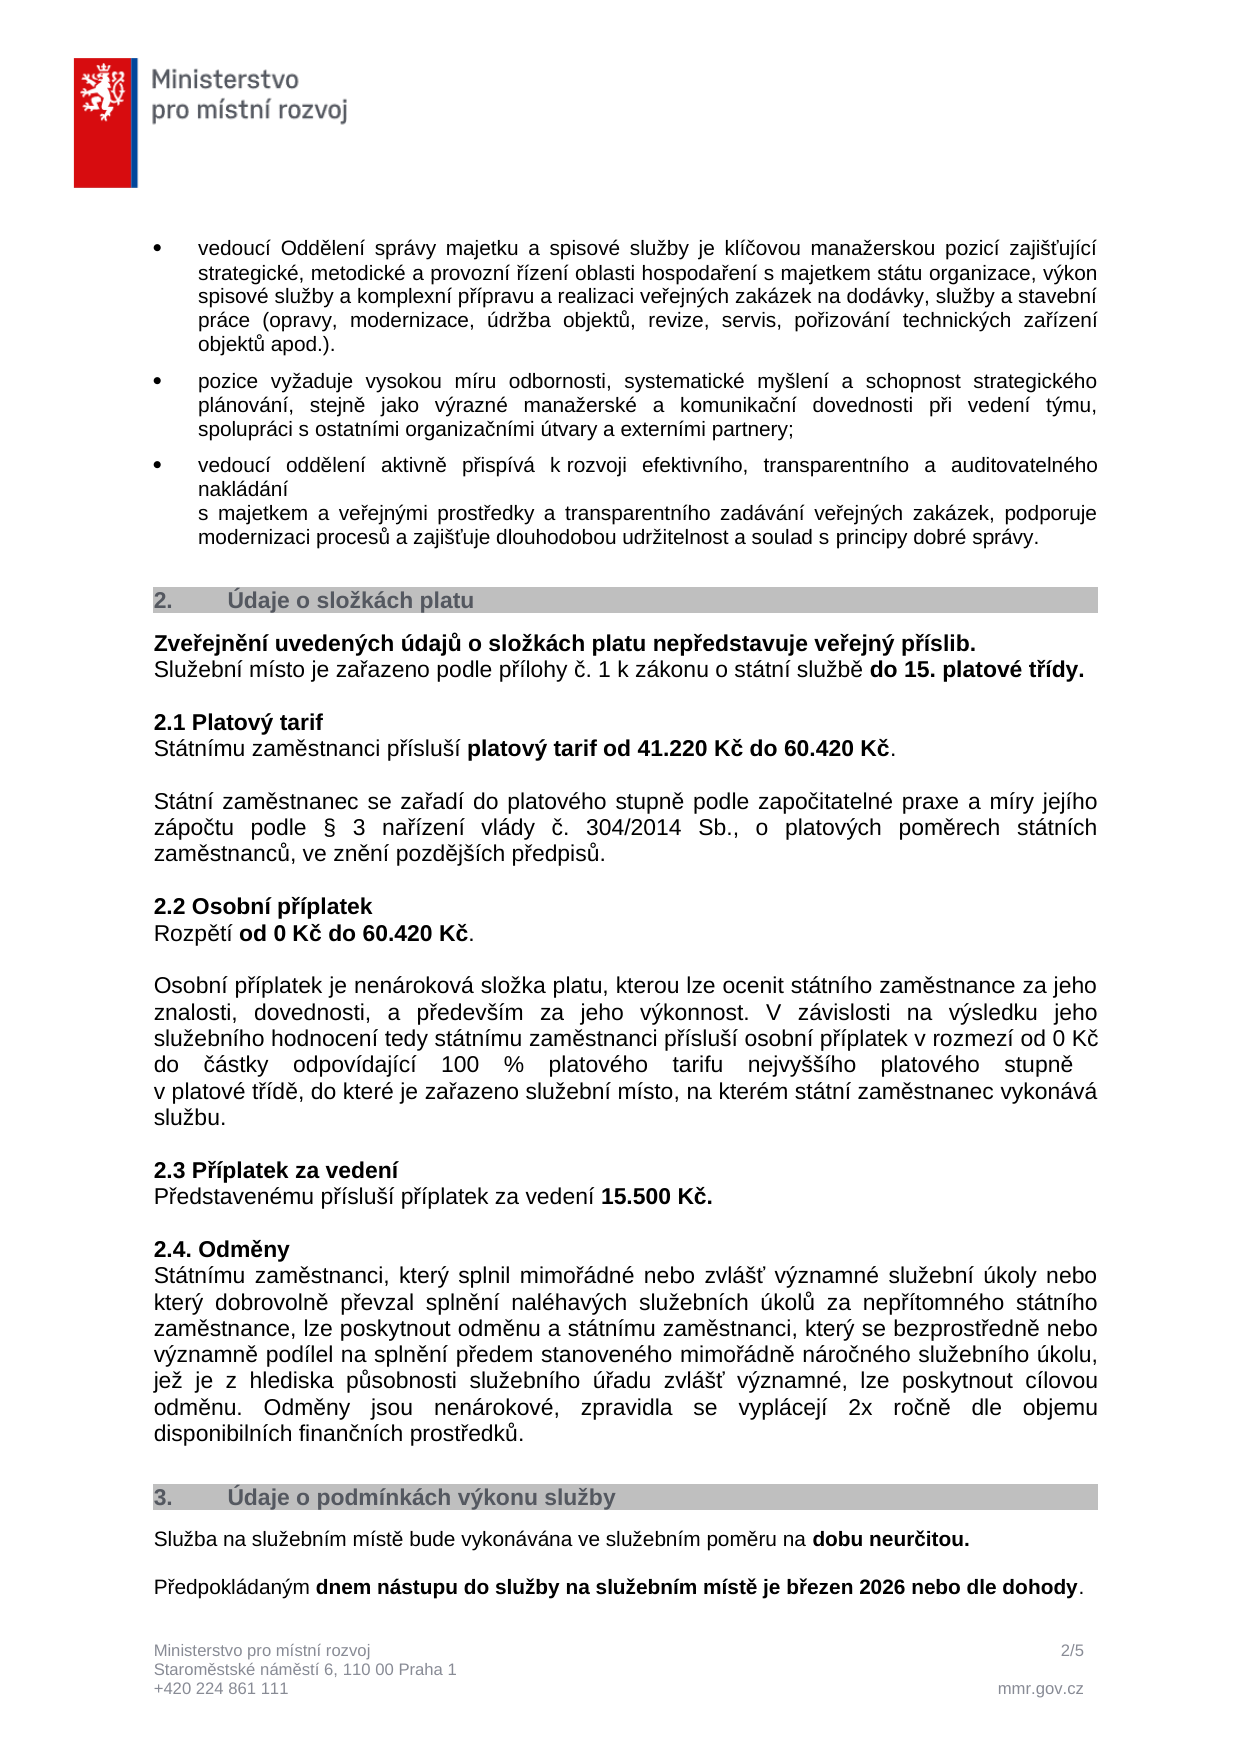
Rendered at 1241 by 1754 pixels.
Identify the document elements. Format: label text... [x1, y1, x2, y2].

text Státnímu zaměstnanci, který splnil mimořádné nebo zvlášť významné služební úkoly nebo který dobrovolně převzal splnění naléhavých služebních úkolů za nepřítomného státního zaměstnance, lze poskytnout odměnu a státnímu zaměstnanci, který se bezprostředně nebo významně podílel na splnění předem stanoveného mimořádně náročného služebního úkolu, jež je z hlediska působnosti služebního úřadu zvlášť významné, lze poskytnout cílovou odměnu. Odměny jsou nenárokové, zpravidla se vyplácejí 2x ročně dle objemu disponibilních finančních prostředků. [153, 1262, 1098, 1447]
list vedoucí oddělení aktivně přispívá k rozvoji efektivního, transparentního a auditovatelného nakládání s majetkem a veřejnými prostředky a transparentního zadávání veřejných zakázek, podporuje modernizaci procesů a zajišťuje dlouhodobou udržitelnost a soulad s principy dobré správy. [153, 453, 1098, 549]
text Státnímu zaměstnanci přísluší platový tarif od 41.220 Kč do 60.420 Kč. [153, 735, 1098, 761]
list vedoucí Oddělení správy majetku a spisové služby je klíčovou manažerskou pozicí zajišťující strategické, metodické a provozní řízení oblasti hospodaření s majetkem státu organizace, výkon spisové služby a komplexní přípravu a realizaci veřejných zakázek na dodávky, služby a stavební práce (opravy, modernizace, údržba objektů, revize, servis, pořizování technických zařízení objektů apod.). [153, 236, 1098, 356]
text 2.2 Osobní příplatek [153, 893, 1098, 919]
list pozice vyžaduje vysokou míru odbornosti, systematické myšlení a schopnost strategického plánování, stejně jako výrazné manažerské a komunikační dovednosti při vedení týmu, spolupráci s ostatními organizačními útvary a externími partnery; [153, 369, 1098, 441]
text Služební místo je zařazeno podle přílohy č. 1 k zákonu o státní službě do 15. platové třídy. [153, 656, 1098, 682]
text Zveřejnění uvedených údajů o složkách platu nepředstavuje veřejný příslib. [153, 629, 1098, 656]
text Osobní příplatek je nenároková složka platu, kterou lze ocenit státního zaměstnance za jeho znalosti, dovednosti, a především za jeho výkonnost. V závislosti na výsledku jeho služebního hodnocení tedy státnímu zaměstnanci přísluší osobní příplatek v rozmezí od 0 Kč do částky odpovídající 100 % platového tarifu nejvyššího platového stupně v platové třídě, do které je zařazeno služební místo, na kterém státní zaměstnanec vykonává službu. [153, 972, 1098, 1130]
text Služba na služebním místě bude vykonávána ve služebním poměru na dobu neurčitou. [153, 1527, 1113, 1551]
picture [73, 58, 348, 189]
subtitle 2. Údaje o složkách platu [153, 587, 1098, 613]
text 2.4. Odměny [153, 1236, 1098, 1262]
text Státní zaměstnanec se zařadí do platového stupně podle započitatelné praxe a míry jejího zápočtu podle § 3 nařízení vlády č. 304/2014 Sb., o platových poměrech státních zaměstnanců, ve znění pozdějších předpisů. [153, 788, 1098, 867]
text Představenému přísluší příplatek za vedení 15.500 Kč. [153, 1183, 1098, 1209]
text Předpokládaným dnem nástupu do služby na služebním místě je březen 2026 nebo dle dohody. [153, 1575, 1098, 1599]
text 2.1 Platový tarif [153, 709, 1098, 735]
text 2.3 Příplatek za vedení [153, 1157, 1098, 1183]
subtitle 3. Údaje o podmínkách výkonu služby [153, 1484, 1098, 1510]
text Rozpětí od 0 Kč do 60.420 Kč. [153, 919, 1098, 946]
